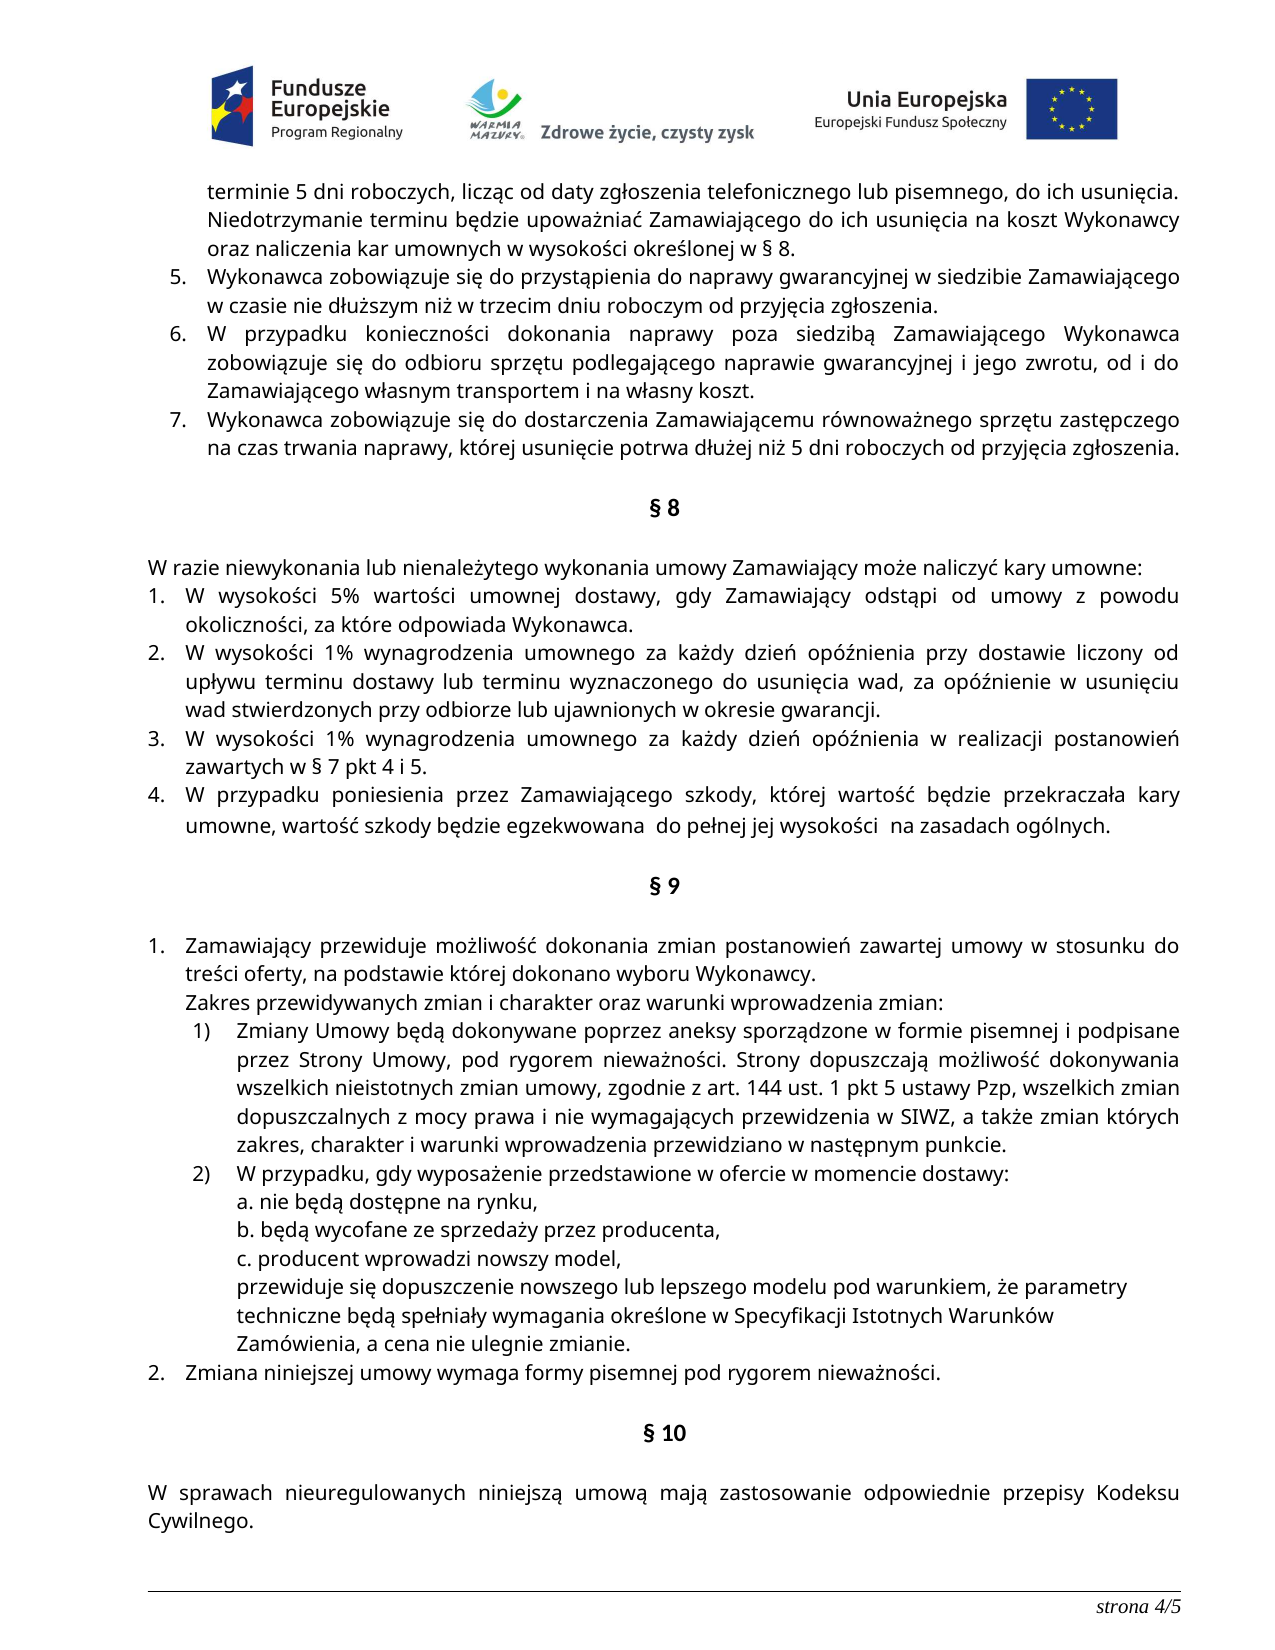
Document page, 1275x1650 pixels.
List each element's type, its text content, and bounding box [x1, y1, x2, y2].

list W przypadku poniesienia przez Zamawiającego szkody, której wartość będzie przekraczała kary umowne, wartość szkody będzie egzekwowana do pełnej jej wysokości na zasadach ogólnych. [148, 781, 1181, 839]
list Wykonawca zobowiązuje się do przystąpienia do naprawy gwarancyjnej w siedzibie Zamawiającego w czasie nie dłuższym niż w trzecim dniu roboczym od przyjęcia zgłoszenia. [169, 262, 1181, 319]
text § 10 [148, 1417, 1181, 1447]
text a. nie będą dostępne na rynku, [185, 1187, 1181, 1216]
list Zamawiający przewiduje możliwość dokonania zmian postanowień zawartej umowy w stosunku do treści oferty, na podstawie której dokonano wyboru Wykonawcy. [148, 931, 1181, 988]
list § 8 [148, 492, 1181, 523]
list Wykonawca zobowiązuje się do dostarczenia Zamawiającemu równoważnego sprzętu zastępczego na czas trwania naprawy, której usunięcie potrwa dłużej niż 5 dni roboczych od przyjęcia zgłoszenia. [169, 405, 1181, 462]
list W przypadku, gdy wyposażenie przedstawione w ofercie w momencie dostawy: [192, 1159, 1181, 1187]
text W razie niewykonania lub nienależytego wykonania umowy Zamawiający może naliczyć kary umowne: [148, 553, 1181, 582]
text § 9 [148, 870, 1181, 901]
text c. producent wprowadzi nowszy model, [185, 1244, 1181, 1272]
picture [191, 43, 1138, 167]
list Zmiany Umowy będą dokonywane poprzez aneksy sporządzone w formie pisemnej i podpisane przez Strony Umowy, pod rygorem nieważności. Strony dopuszczają możliwość dokonywania wszelkich nieistotnych zmian umowy, zgodnie z art. 144 ust. 1 pkt 5 ustawy Pzp, wszelkich zmian dopuszczalnych z mocy prawa i nie wymagających przewidzenia w SIWZ, a także zmian których zakres, charakter i warunki wprowadzenia przewidziano w następnym punkcie. [192, 1016, 1181, 1159]
text W sprawach nieuregulowanych niniejszą umową mają zastosowanie odpowiednie przepisy Kodeksu Cywilnego. [148, 1478, 1181, 1534]
text przewiduje się dopuszczenie nowszego lub lepszego modelu pod warunkiem, że parametry techniczne będą spełniały wymagania określone w Specyfikacji Istotnych Warunków Zamówienia, a cena nie ulegnie zmianie. [236, 1272, 1181, 1358]
list W przypadku konieczności dokonania naprawy poza siedzibą Zamawiającego Wykonawca zobowiązuje się do odbioru sprzętu podlegającego naprawie gwarancyjnej i jego zwrotu, od i do Zamawiającego własnym transportem i na własny koszt. [169, 319, 1181, 405]
list Zmiana niniejszej umowy wymaga formy pisemnej pod rygorem nieważności. [148, 1358, 1181, 1386]
list W wysokości 1% wynagrodzenia umownego za każdy dzień opóźnienia w realizacji postanowień zawartych w § 7 pkt 4 i 5. [148, 724, 1181, 781]
list W wysokości 5% wartości umownej dostawy, gdy Zamawiający odstąpi od umowy z powodu okoliczności, za które odpowiada Wykonawca. [148, 582, 1181, 638]
list Zakres przewidywanych zmian i charakter oraz warunki wprowadzenia zmian: [185, 988, 1181, 1016]
list W wysokości 1% wynagrodzenia umownego za każdy dzień opóźnienia przy dostawie liczony od upływu terminu dostawy lub terminu wyznaczonego do usunięcia wad, za opóźnienie w usunięciu wad stwierdzonych przy odbiorze lub ujawnionych w okresie gwarancji. [148, 638, 1181, 724]
text b. będą wycofane ze sprzedaży przez producenta, [185, 1216, 1181, 1244]
